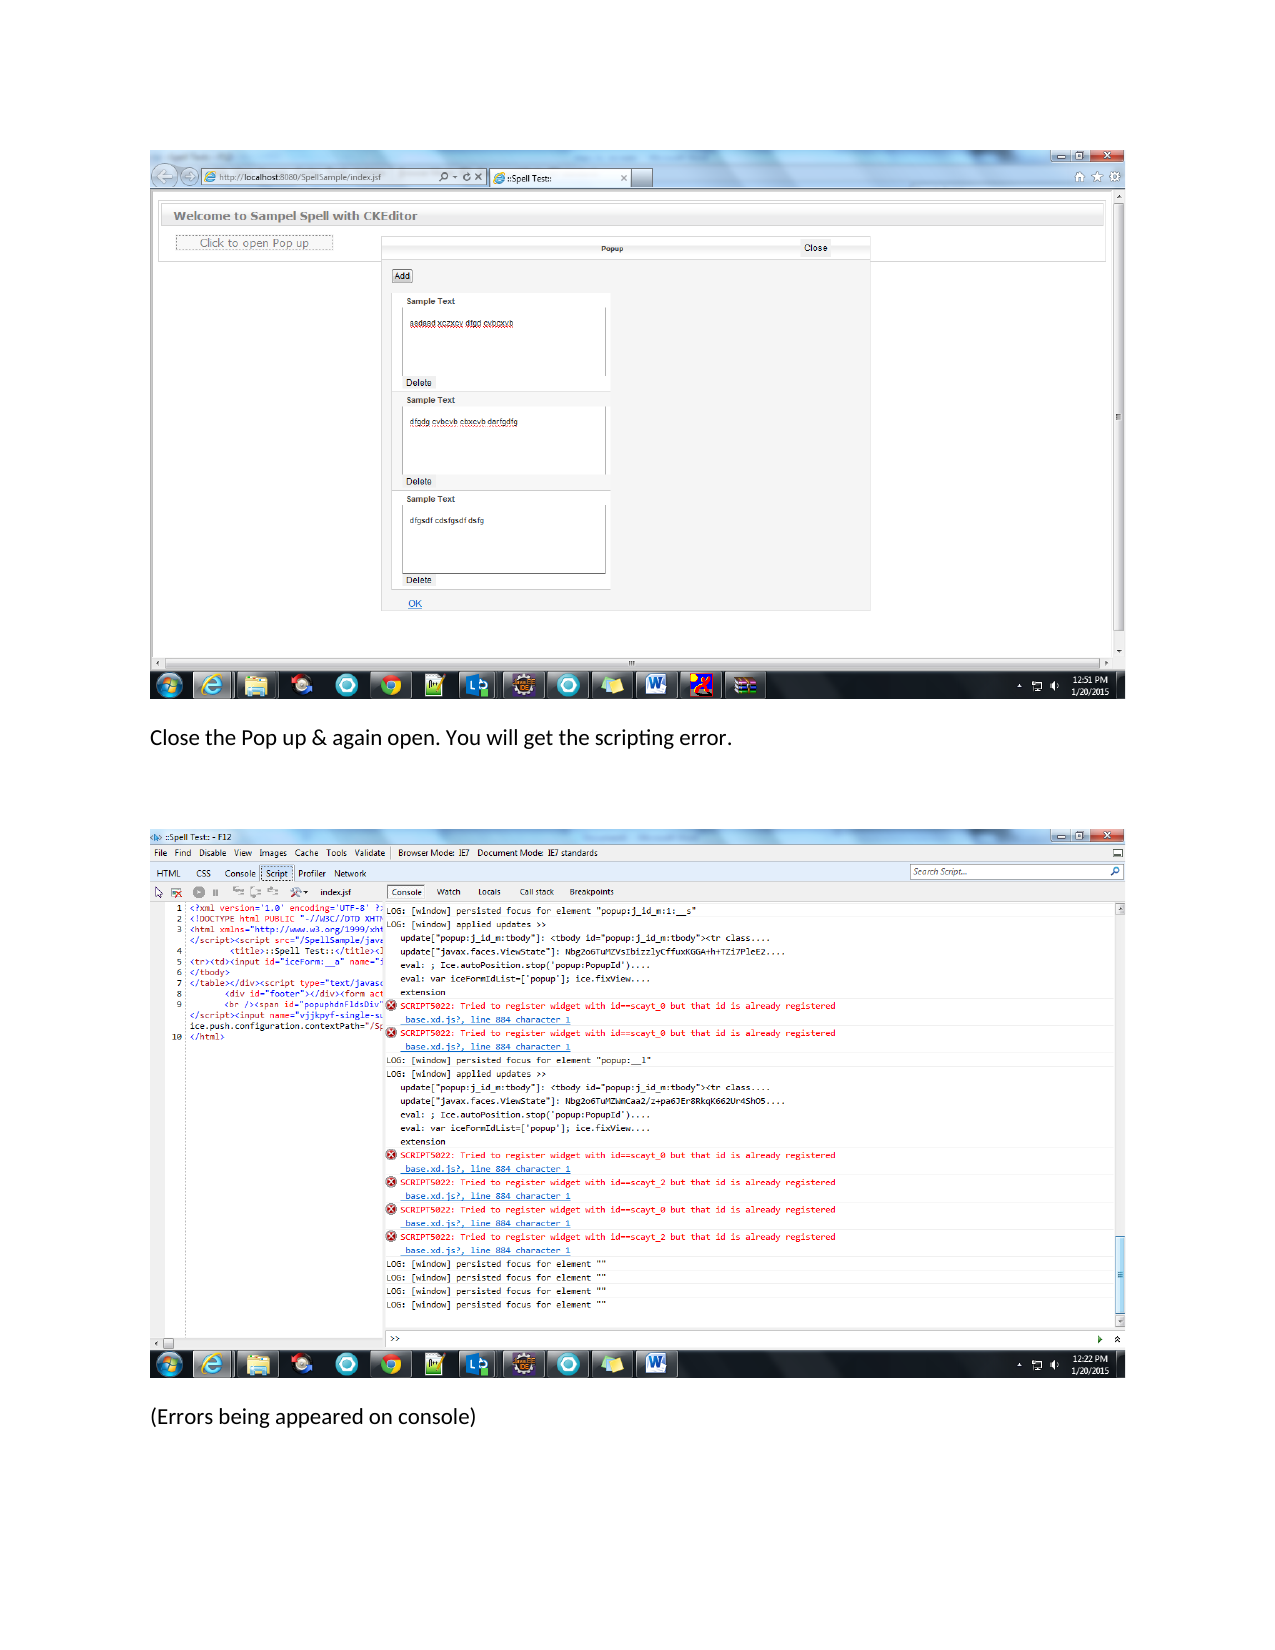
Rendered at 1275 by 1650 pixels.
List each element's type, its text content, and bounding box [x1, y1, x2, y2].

text Close the Pop up & again open. You will get the scripting error. [150, 723, 1125, 751]
picture [150, 150, 1125, 699]
text (Errors being appeared on console) [150, 1402, 1125, 1430]
picture [150, 829, 1125, 1378]
